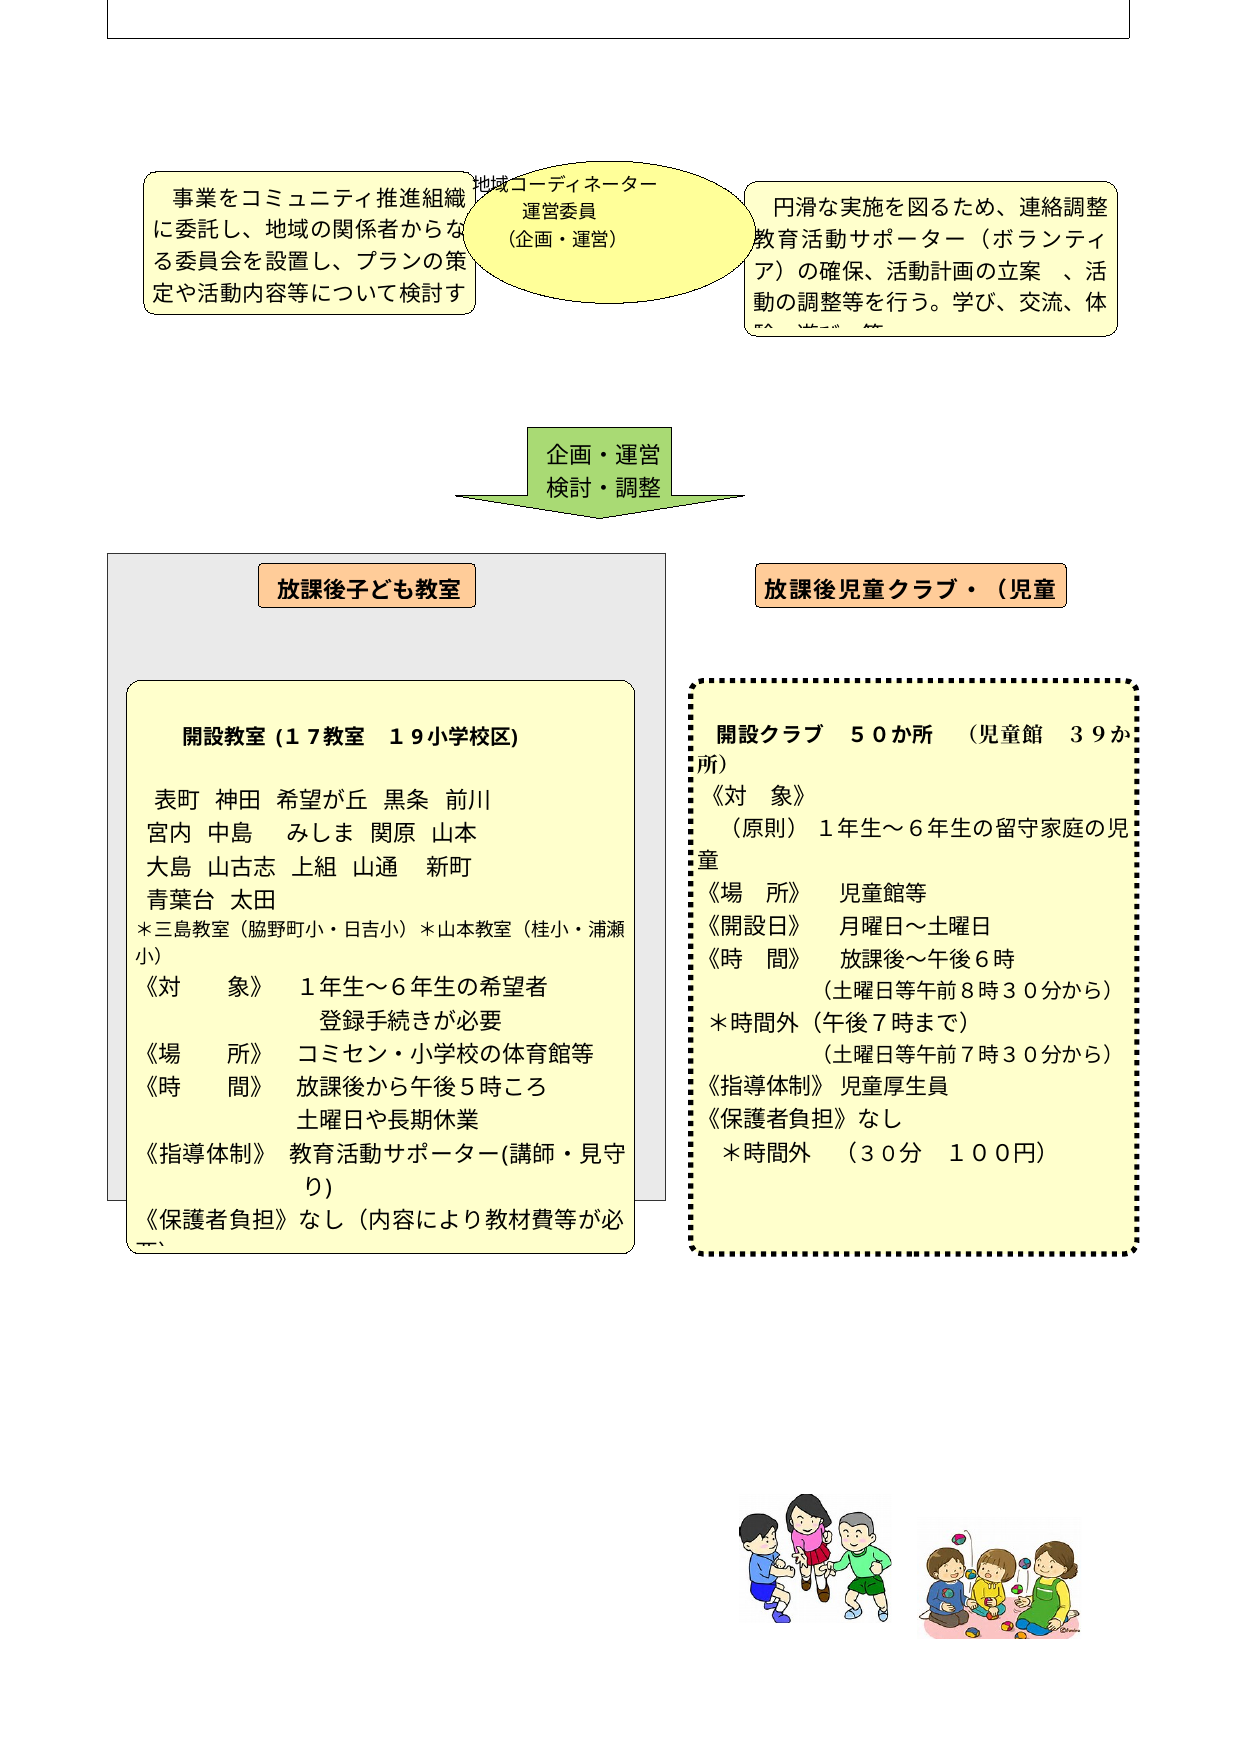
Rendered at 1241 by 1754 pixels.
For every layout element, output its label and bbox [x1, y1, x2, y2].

picture [739, 1494, 892, 1623]
picture [917, 1517, 1082, 1639]
